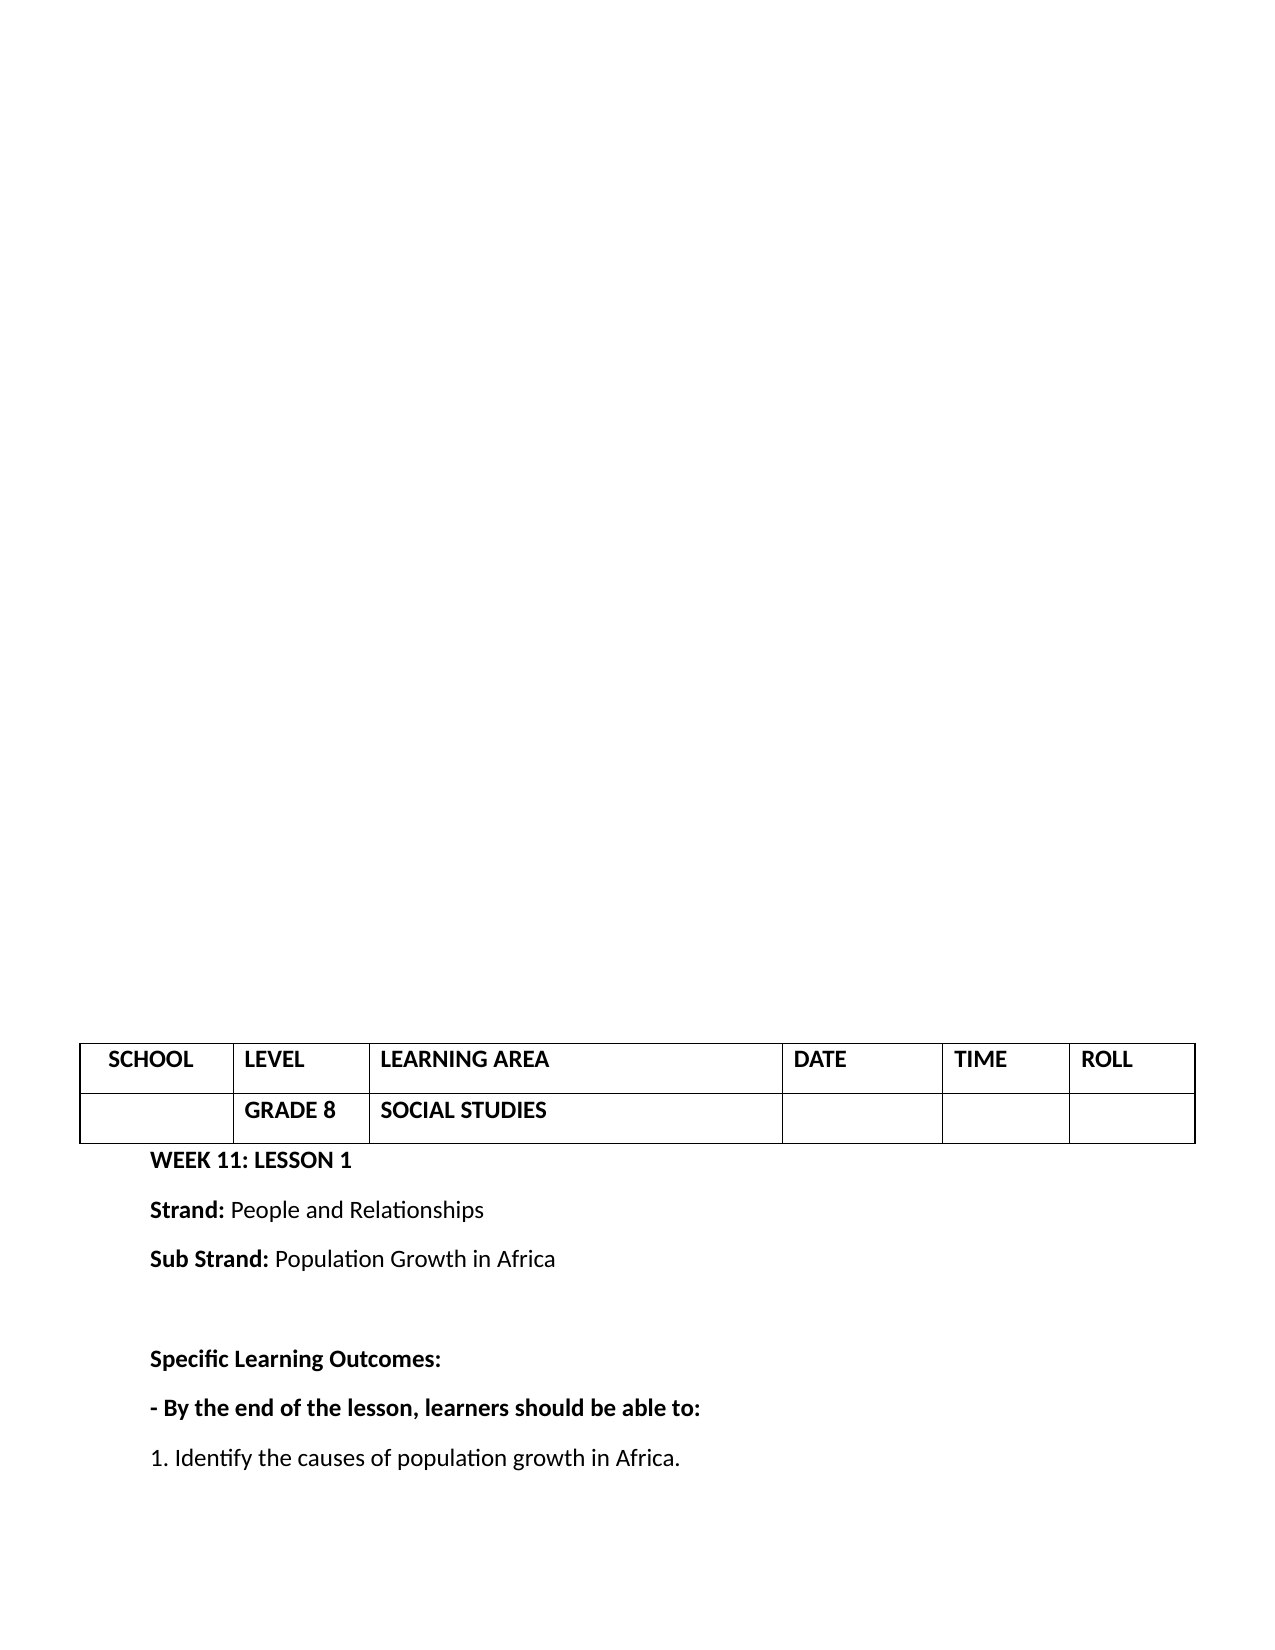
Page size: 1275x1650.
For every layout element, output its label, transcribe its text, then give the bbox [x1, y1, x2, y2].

table_cell GRADE 8 [234, 1094, 369, 1143]
text Sub Strand: Population Growth in Africa [150, 1243, 1125, 1274]
text 1. Identify the causes of population growth in Africa. [150, 1442, 1125, 1472]
text Specific Learning Outcomes: [150, 1343, 1125, 1373]
table_cell [943, 1094, 1069, 1143]
table_header DATE [783, 1044, 942, 1093]
text Strand: People and Relationships [150, 1194, 1125, 1224]
text WEEK 11: LESSON 1 [150, 1144, 1125, 1175]
table_cell [1070, 1094, 1194, 1143]
table_cell [81, 1094, 233, 1143]
table_header ROLL [1070, 1044, 1194, 1093]
table_header TIME [943, 1044, 1069, 1093]
table_header LEARNING AREA [370, 1044, 782, 1093]
table_cell [783, 1094, 942, 1143]
table_header LEVEL [234, 1044, 369, 1093]
table_cell SOCIAL STUDIES [370, 1094, 782, 1143]
table_header SCHOOL [81, 1044, 233, 1093]
text - By the end of the lesson, learners should be able to: [150, 1392, 1125, 1423]
